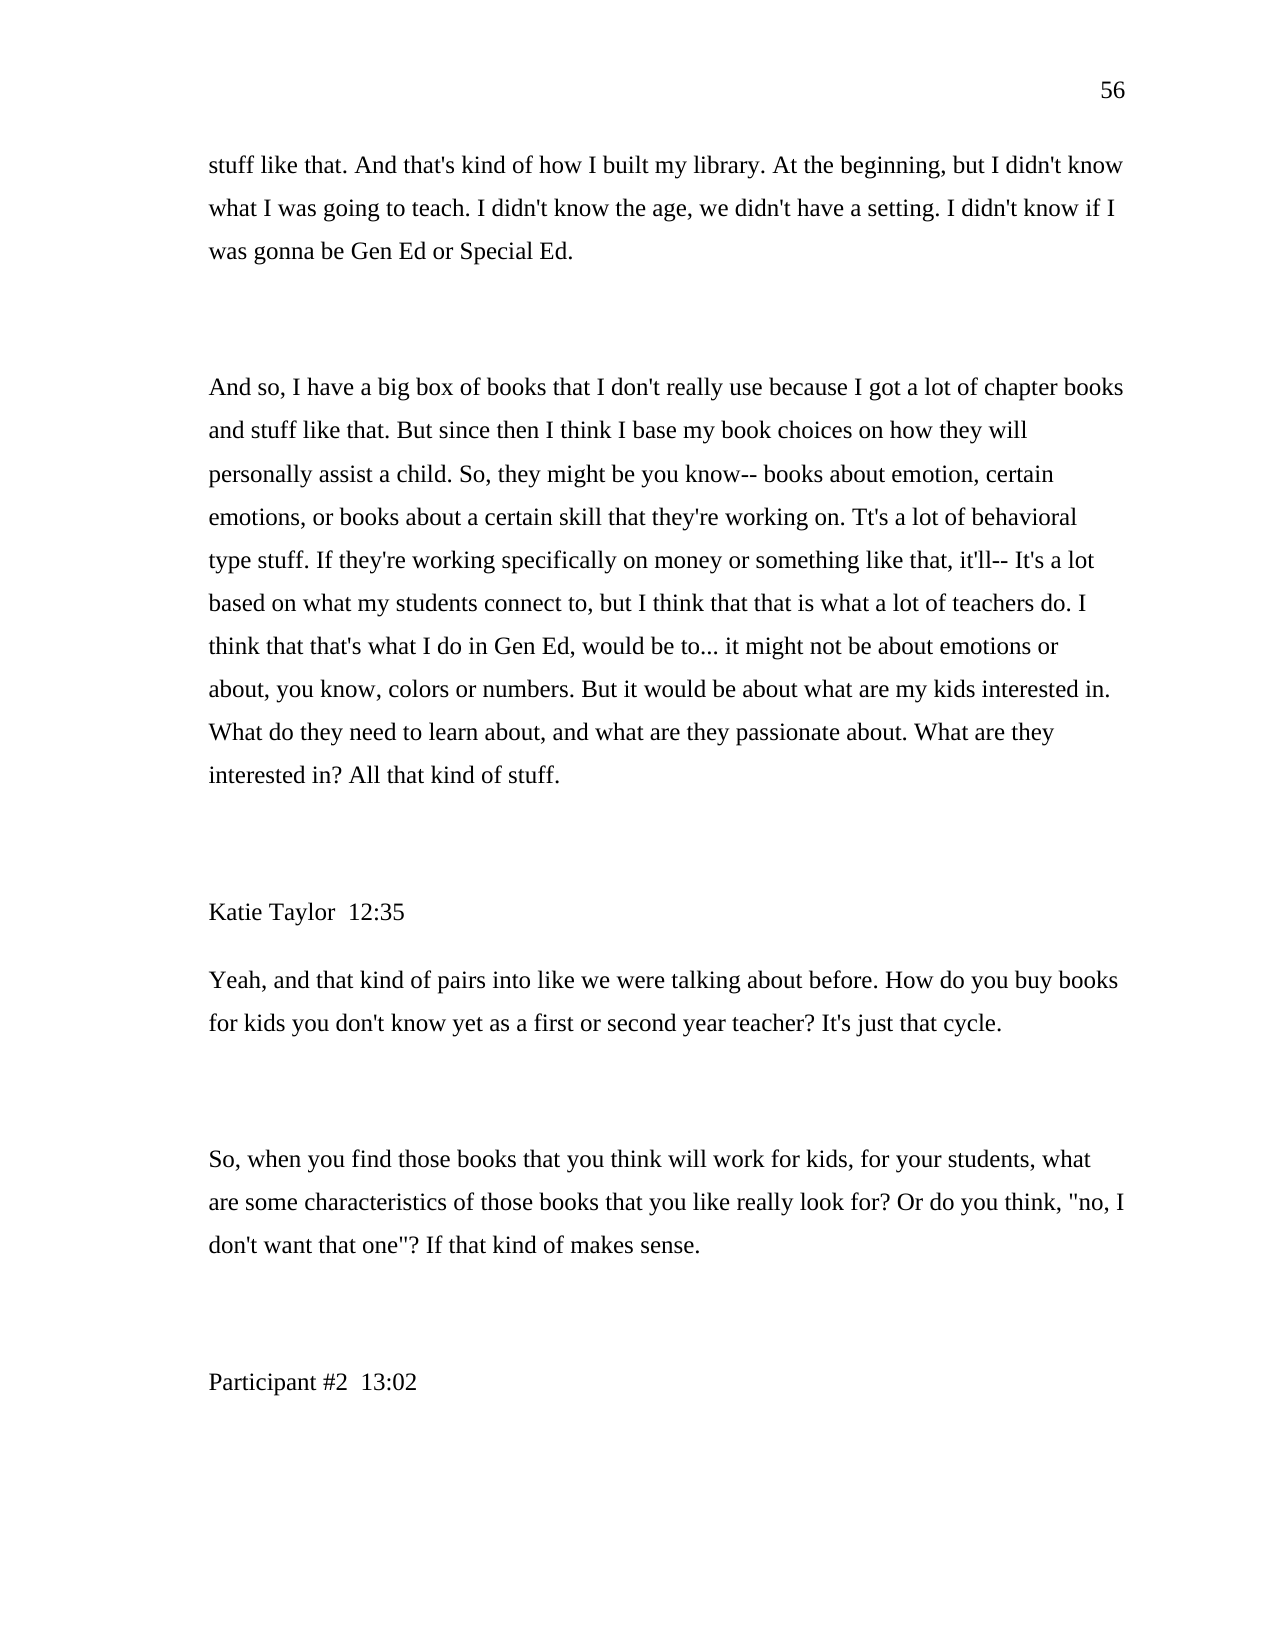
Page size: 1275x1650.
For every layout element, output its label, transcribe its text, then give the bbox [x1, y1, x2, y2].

text Yeah, and that kind of pairs into like we were talking about before. How do you buy books for kids you don't know yet as a first or second year teacher? It's just that cycle. [208, 965, 1125, 1037]
text And so, I have a big box of books that I don't really use because I got a lot of chapter books and stuff like that. But since then I think I base my book choices on how they will personally assist a child. So, they might be you know-- books about emotion, certain emotions, or books about a certain skill that they're working on. Tt's a lot of behavioral type stuff. If they're working specifically on money or something like that, it'll-- It's a lot based on what my students connect to, but I think that that is what a lot of teachers do. I think that that's what I do in Gen Ed, would be to... it might not be about emotions or about, you know, colors or numbers. But it would be about what are my kids interested in. What do they need to learn about, and what are they passionate about. What are they interested in? All that kind of stuff. [208, 372, 1125, 789]
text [208, 150, 1125, 265]
text Participant #2 13:02 [208, 1367, 1125, 1396]
text So, when you find those books that you think will work for kids, for your students, what are some characteristics of those books that you like really look for? Or do you think, "no, I don't want that one"? If that kind of makes sense. [208, 1144, 1125, 1259]
text Katie Taylor 12:35 [208, 897, 1125, 926]
